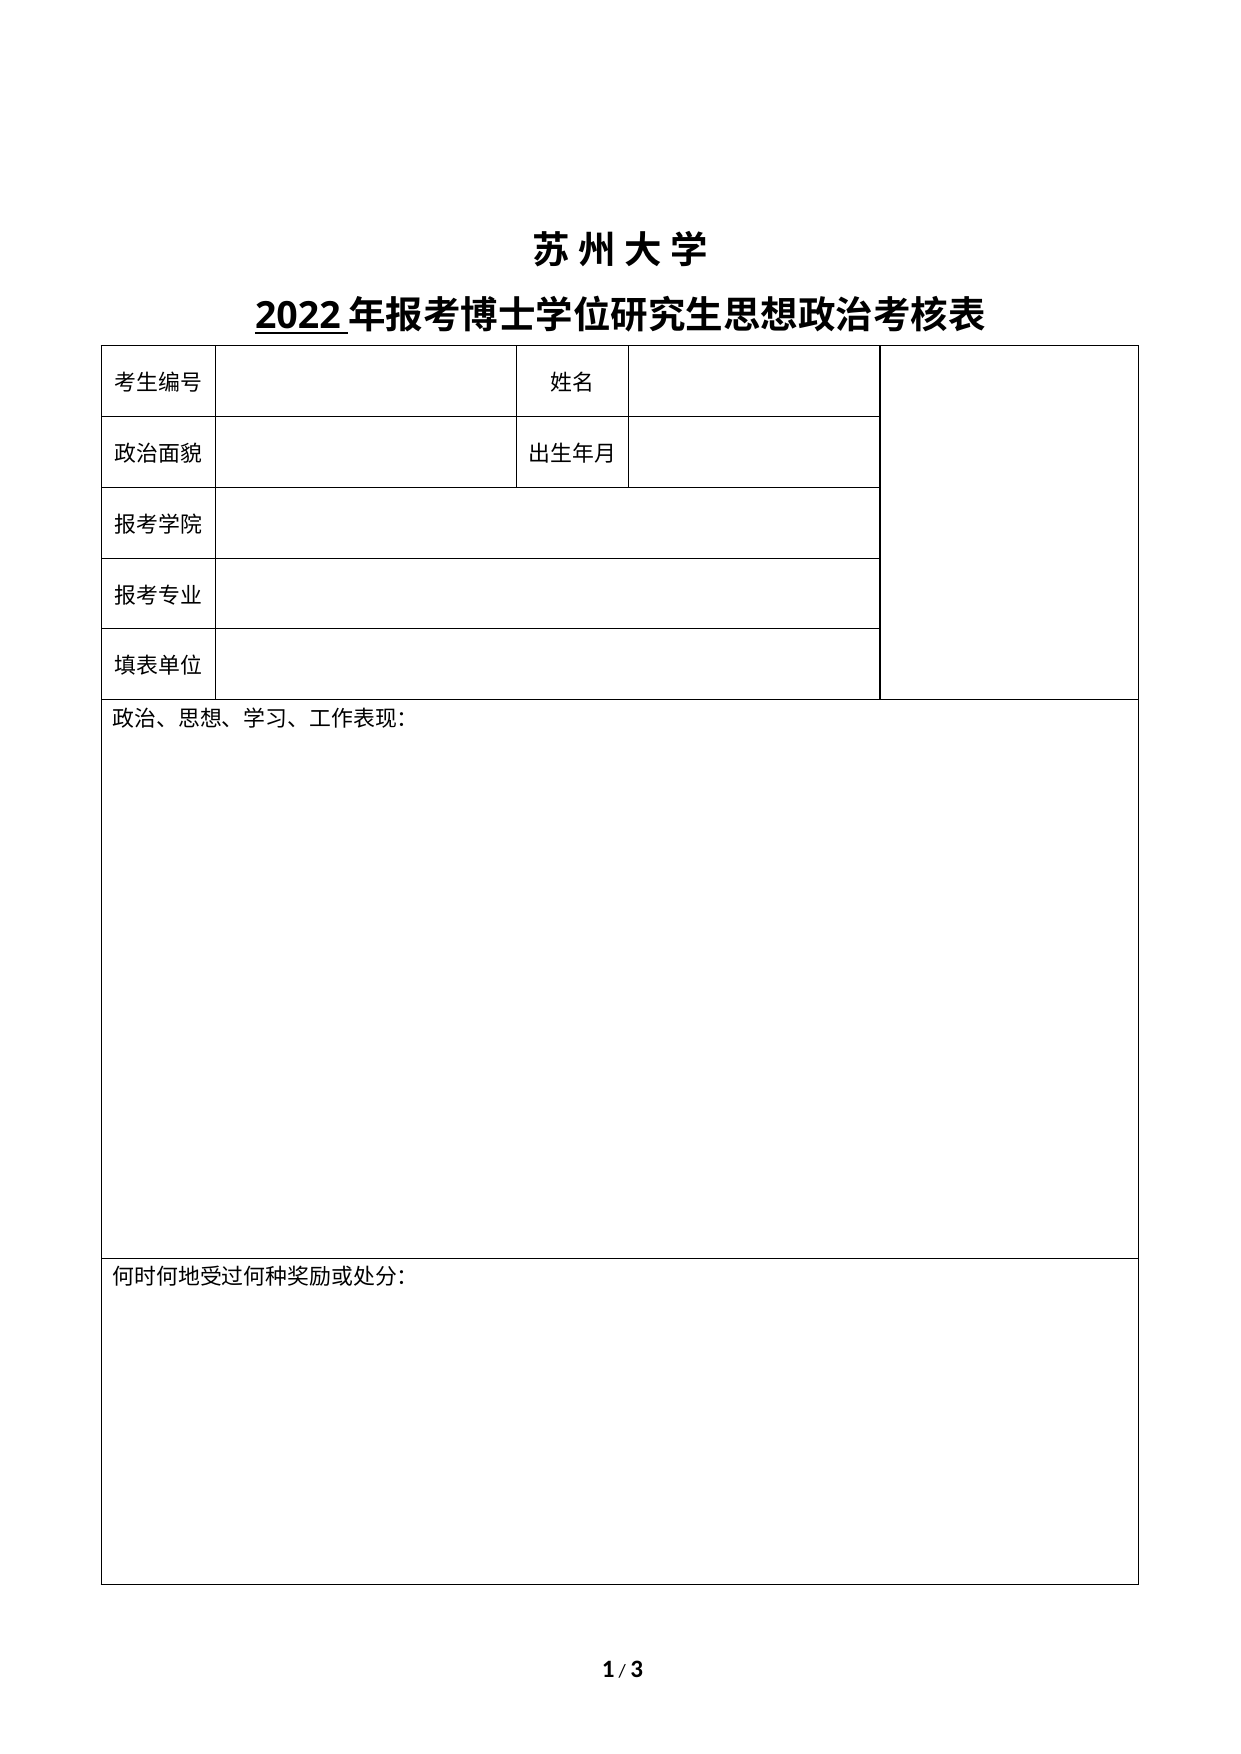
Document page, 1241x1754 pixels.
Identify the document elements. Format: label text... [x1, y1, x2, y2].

table_cell 政治、思想、学习、工作表现： [102, 700, 1138, 1257]
table_cell 填表单位 [102, 629, 215, 699]
table_cell 政治面貌 [102, 417, 215, 487]
table_cell [629, 417, 879, 487]
table_cell [216, 488, 879, 557]
table_header [216, 346, 516, 416]
text 苏 州 大 学 [112, 215, 1128, 280]
table_cell 报考专业 [102, 559, 215, 628]
table_header 姓名 [517, 346, 628, 416]
table_cell [216, 559, 879, 628]
table_cell 报考学院 [102, 488, 215, 557]
table_cell [216, 629, 879, 699]
table_cell 何时何地受过何种奖励或处分： [102, 1259, 1138, 1583]
table_header [629, 346, 879, 416]
table_cell [216, 417, 516, 487]
table_header [881, 346, 1138, 699]
table_cell 出生年月 [517, 417, 628, 487]
table_header 考生编号 [102, 346, 215, 416]
text 2022年报考博士学位研究生思想政治考核表 [112, 280, 1128, 345]
